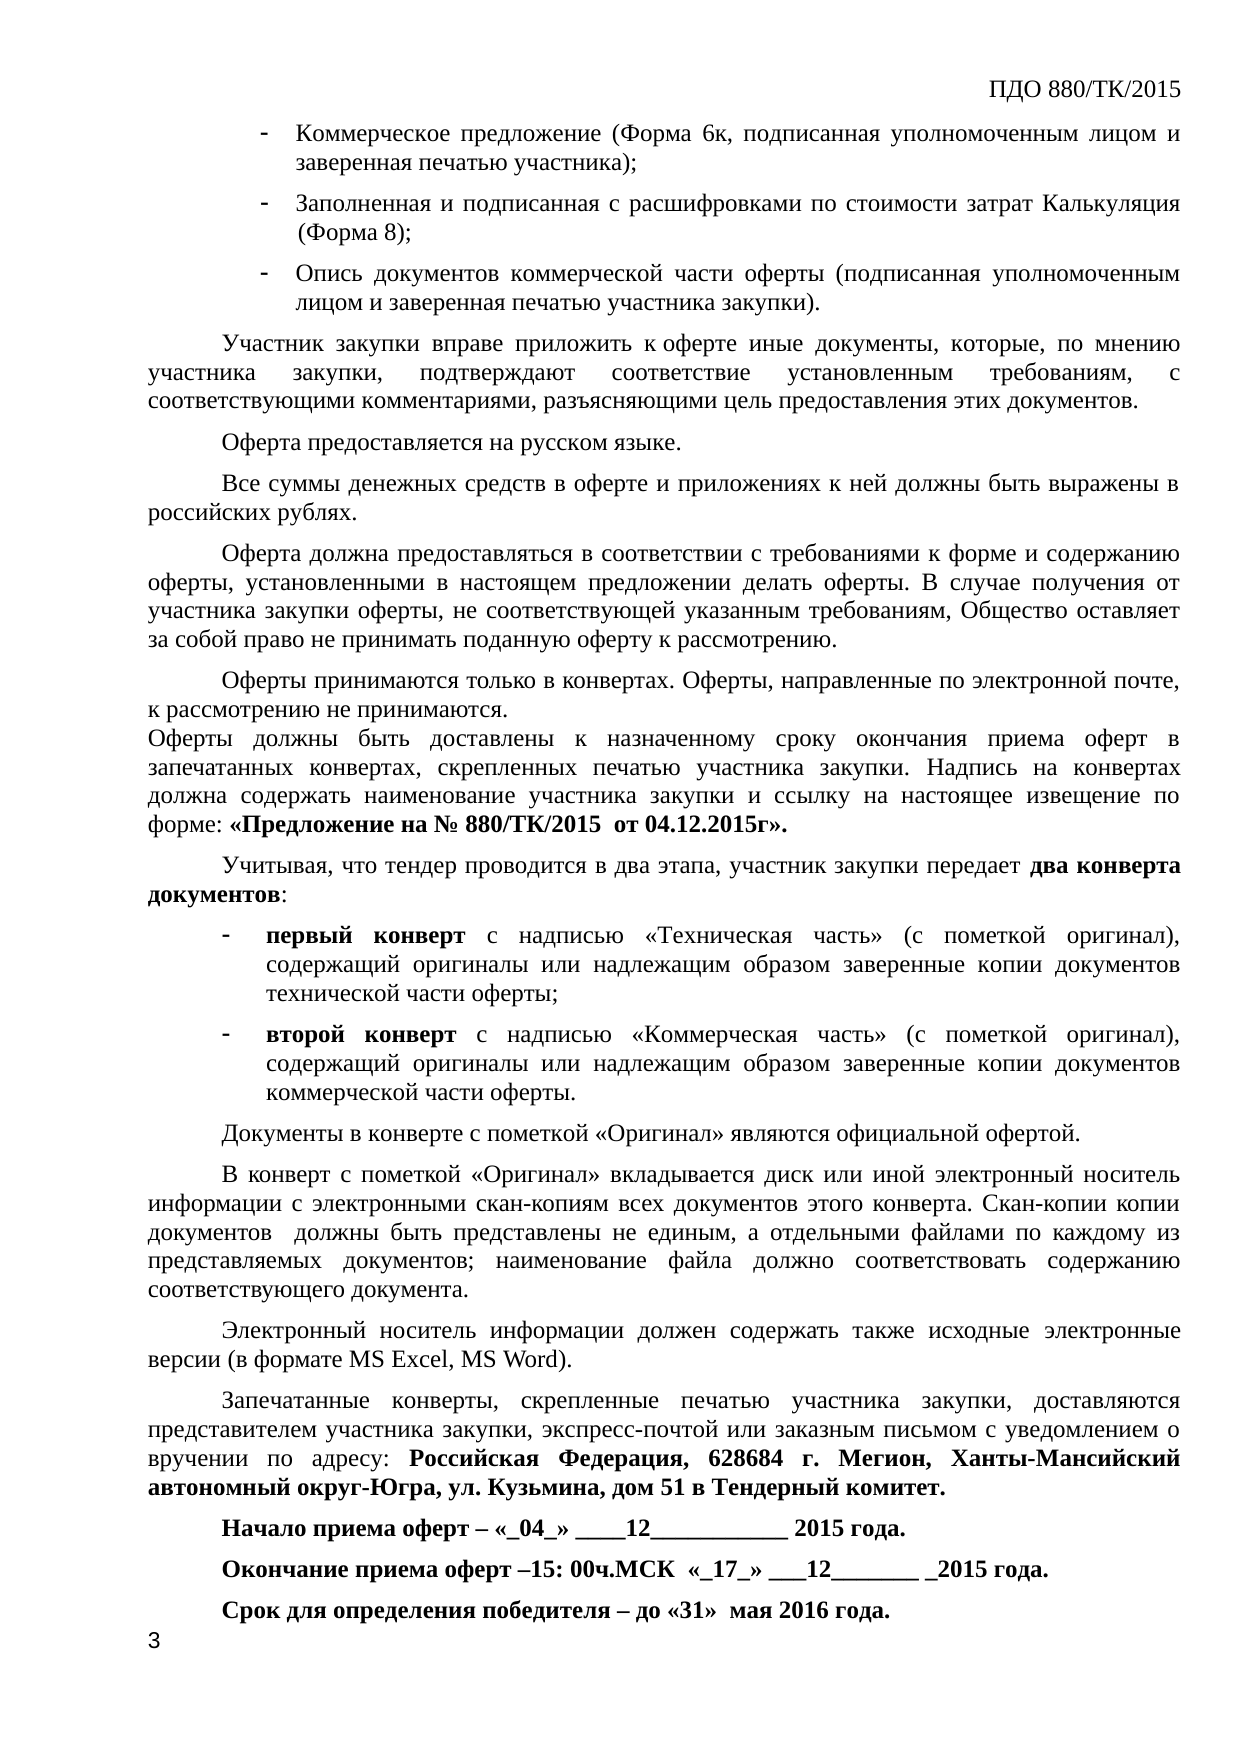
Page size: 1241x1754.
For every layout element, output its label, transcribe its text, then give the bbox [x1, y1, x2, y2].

list Опись документов коммерческой части оферты (подписанная уполномоченным лицом и заверенная печатью участника закупки). [260, 258, 1181, 316]
text В конверт с пометкой «Оригинал» вкладывается диск или иной электронный носитель информации с электронными скан-копиям всех документов этого конверта. Скан-копии копии документов должны быть представлены не единым, а отдельными файлами по каждому из представляемых документов; наименование файла должно соответствовать содержанию соответствующего документа. [148, 1159, 1181, 1303]
text Оферты принимаются только в конвертах. Оферты, направленные по электронной почте, к рассмотрению не принимаются. [148, 666, 1181, 723]
text Срок для определения победителя – до «31» мая 2016 года. [221, 1596, 1181, 1624]
text Все суммы денежных средств в оферте и приложениях к ней должны быть выражены в российских рублях. [148, 468, 1181, 526]
text Запечатанные конверты, скрепленные печатью участника закупки, доставляются представителем участника закупки, экспресс-почтой или заказным письмом с уведомлением о вручении по адресу: Российская Федерация, 628684 г. Мегион, Ханты-Мансийский автономный округ-Югра, ул. Кузьмина, дом 51 в Тендерный комитет. [148, 1386, 1181, 1501]
list Заполненная и подписанная с расшифровками по стоимости затрат Калькуляция (Форма 8); [260, 188, 1181, 246]
text Оферта предоставляется на русском языке. [148, 427, 1181, 456]
text Учитывая, что тендер проводится в два этапа, участник закупки передает два конверта документов: [148, 851, 1181, 908]
text Участник закупки вправе приложить к оферте иные документы, которые, по мнению участника закупки, подтверждают соответствие установленным требованиям, с соответствующими комментариями, разъясняющими цель предоставления этих документов. [148, 328, 1181, 414]
text Документы в конверте с пометкой «Оригинал» являются официальной офертой. [148, 1118, 1181, 1147]
list Коммерческое предложение (Форма 6к, подписанная уполномоченным лицом и заверенная печатью участника); [260, 118, 1181, 176]
list второй конверт с надписью «Коммерческая часть» (с пометкой оригинал), содержащий оригиналы или надлежащим образом заверенные копии документов коммерческой части оферты. [222, 1019, 1181, 1106]
text Окончание приема оферт –15: 00ч.МСК «_17_» ___12_______ _2015 года. [221, 1554, 1181, 1583]
text Электронный носитель информации должен содержать также исходные электронные версии (в формате MS Excel, MS Word). [148, 1316, 1181, 1373]
text Оферта должна предоставляться в соответствии с требованиями к форме и содержанию оферты, установленными в настоящем предложении делать оферты. В случае получения от участника закупки оферты, не соответствующей указанным требованиям, Общество оставляет за собой право не принимать поданную оферту к рассмотрению. [148, 538, 1181, 653]
text Оферты должны быть доставлены к назначенному сроку окончания приема оферт в запечатанных конвертах, скрепленных печатью участника закупки. Надпись на конвертах должна содержать наименование участника закупки и ссылку на настоящее извещение по форме: «Предложение на № 880/ТК/2015 от 04.12.2015г». [148, 723, 1181, 838]
list первый конверт с надписью «Техническая часть» (с пометкой оригинал), содержащий оригиналы или надлежащим образом заверенные копии документов технической части оферты; [222, 921, 1181, 1007]
text Начало приема оферт – «_04_» ____12___________ 2015 года. [221, 1513, 1181, 1542]
